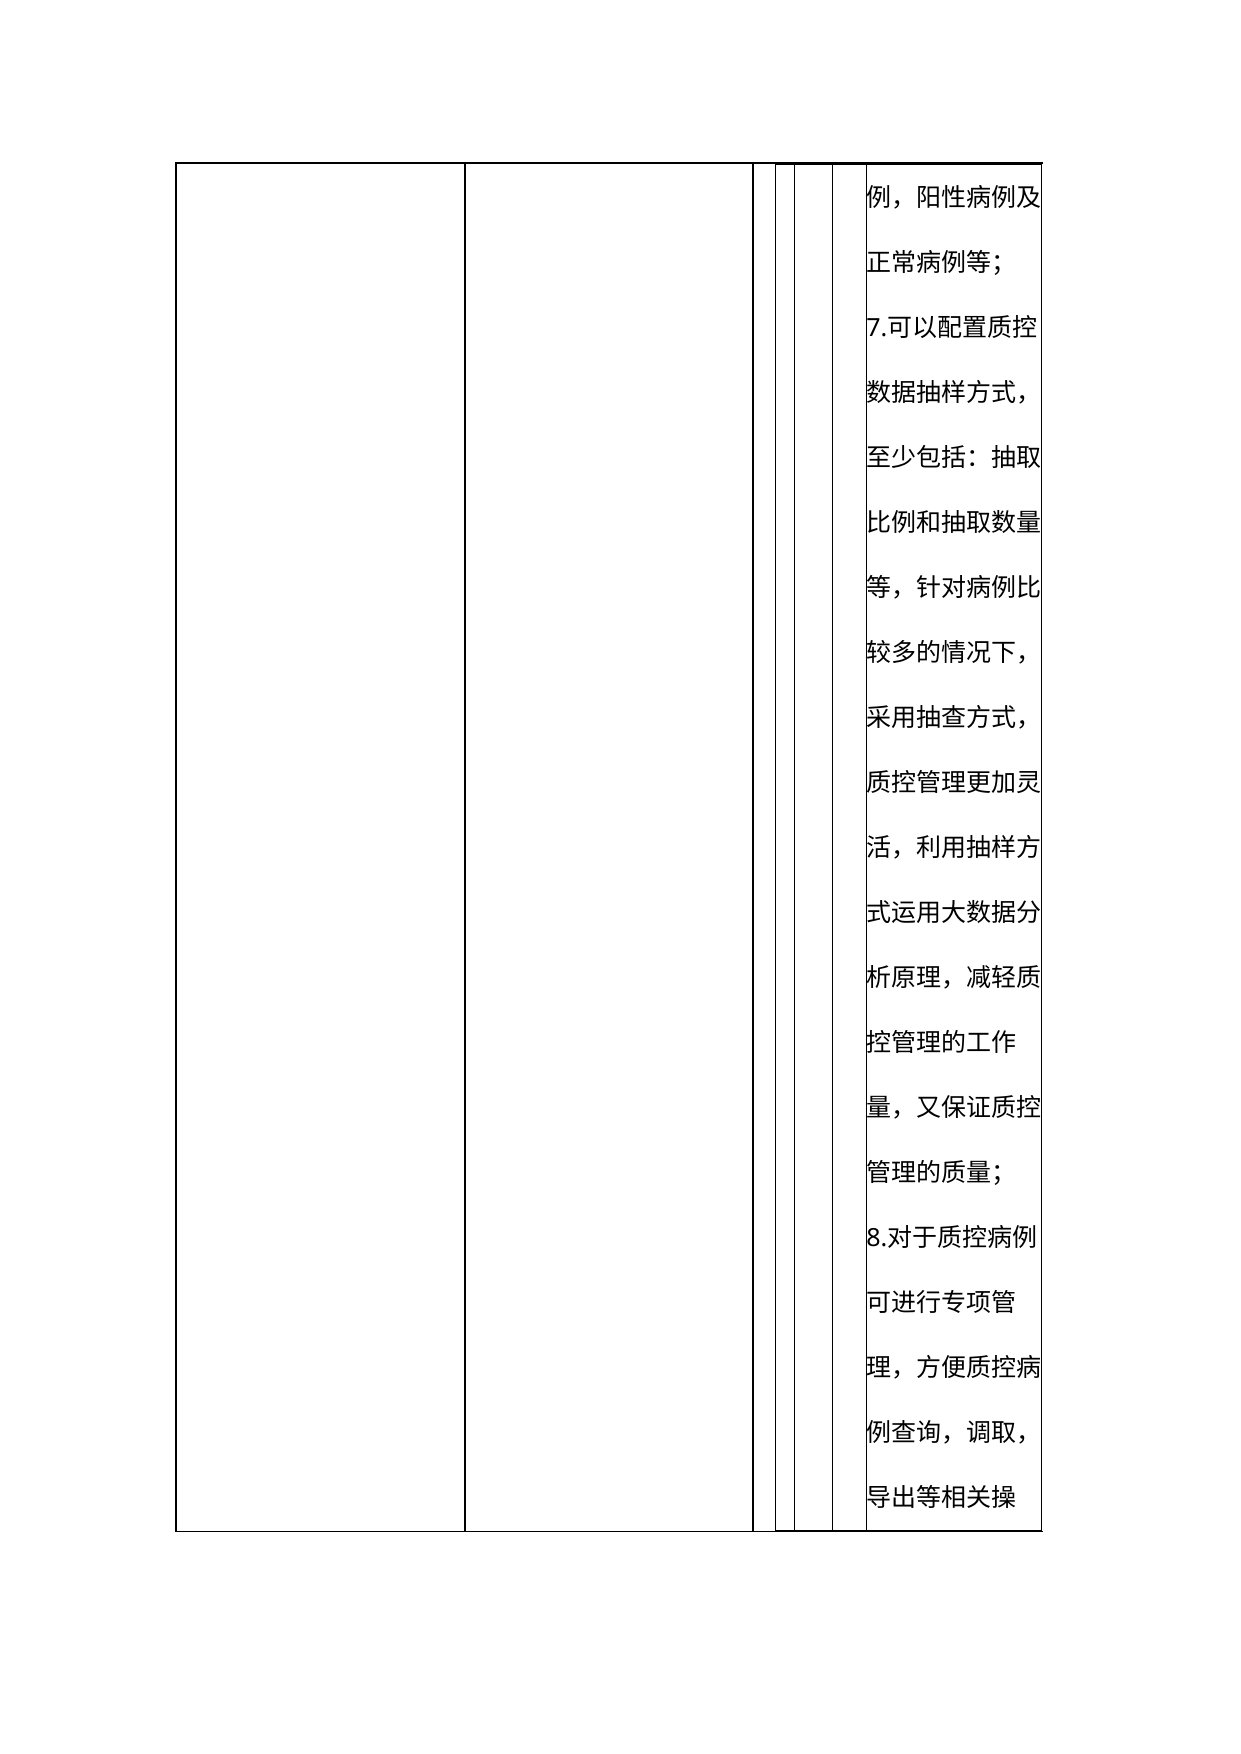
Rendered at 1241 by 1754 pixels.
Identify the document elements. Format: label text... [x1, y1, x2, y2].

table_cell ★ [466, 164, 752, 1531]
table_cell [833, 165, 866, 1530]
table_cell [795, 165, 832, 1530]
table_cell [776, 165, 794, 1530]
table_cell [754, 164, 775, 1531]
table_cell 1 [177, 164, 464, 1531]
table_cell [867, 165, 1041, 1530]
